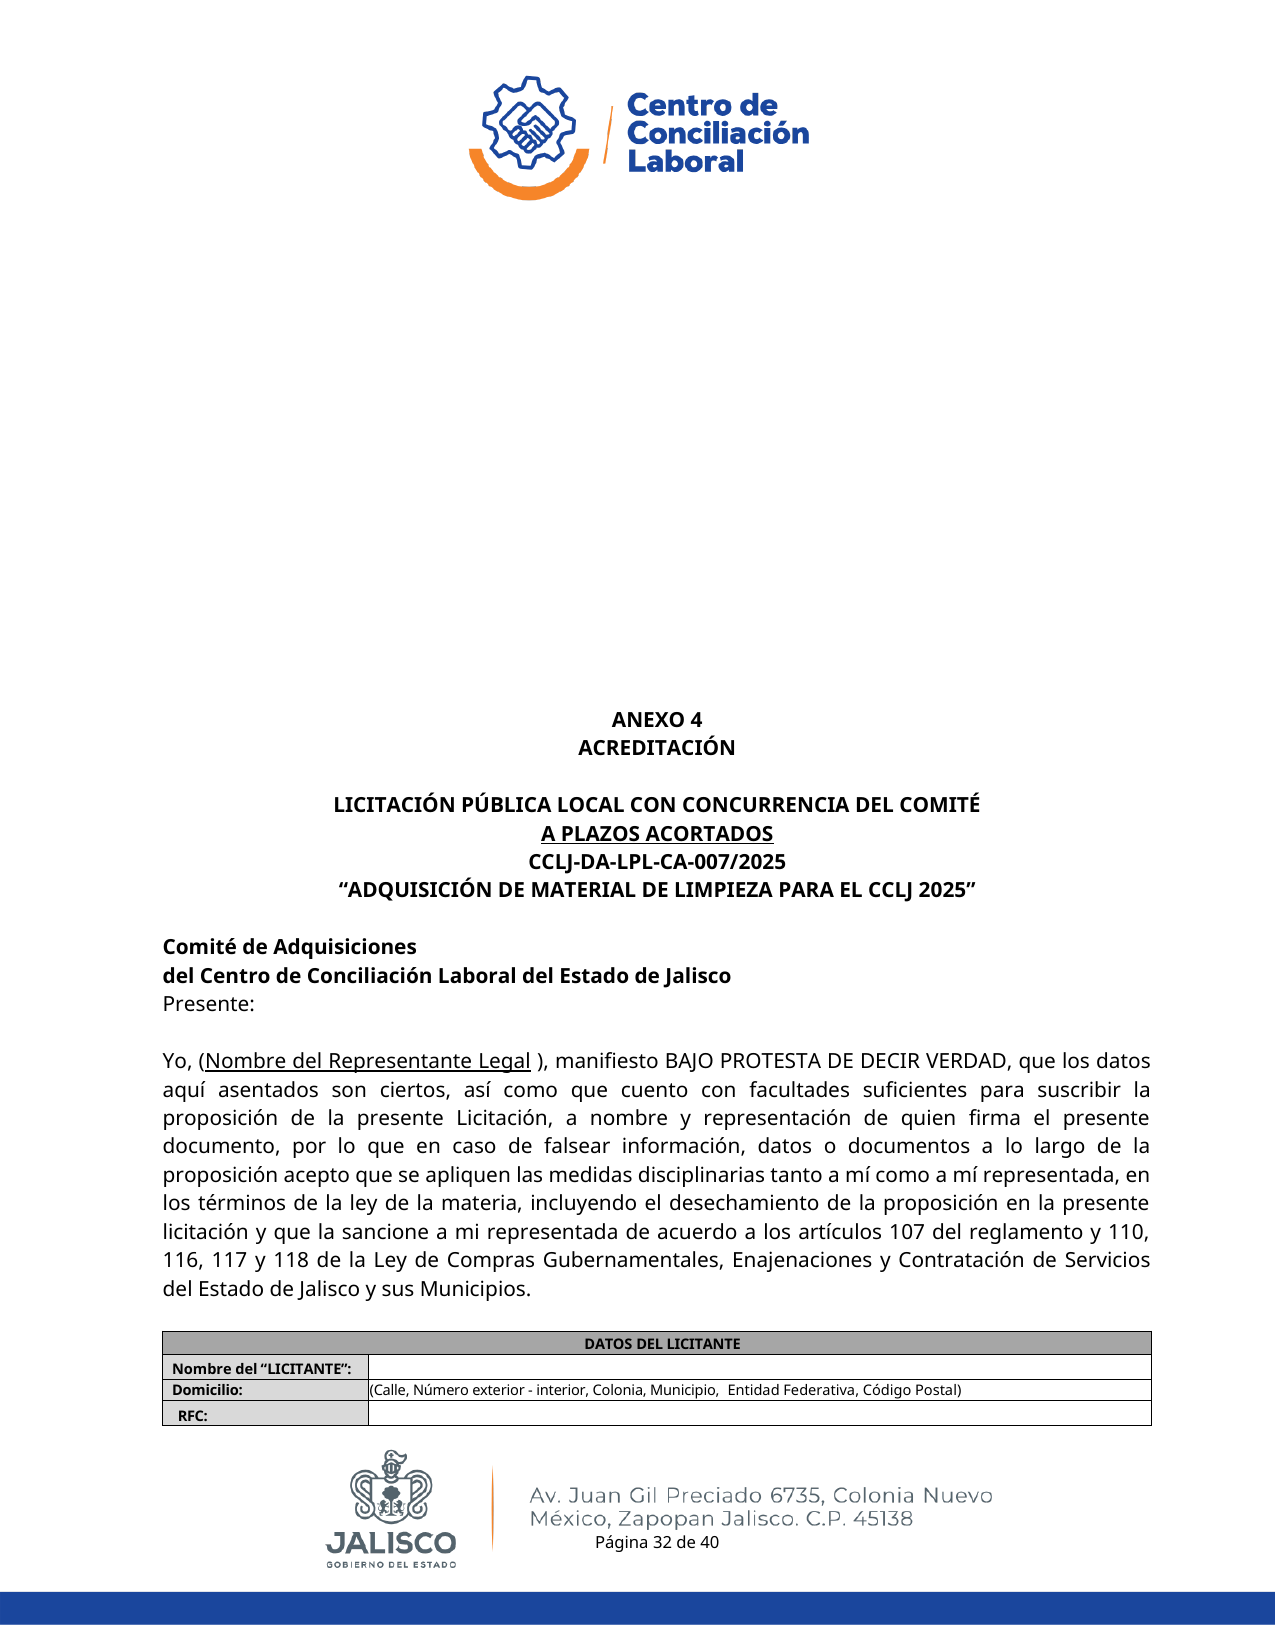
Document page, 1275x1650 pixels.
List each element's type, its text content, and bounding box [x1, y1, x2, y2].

table_cell [369, 1355, 1151, 1379]
table_cell (Calle, Número exterior - interior, Colonia, Municipio, Entidad Federativa, Código Postal) [369, 1380, 1151, 1400]
text Presente: [162, 989, 1152, 1018]
table_header DATOS DEL LICITANTE [163, 1332, 1151, 1354]
table_cell RFC: [163, 1401, 368, 1425]
text CCLJ-DA-LPL-CA-007/2025 [162, 847, 1152, 876]
text del Centro de Conciliación Laboral del Estado de Jalisco [162, 961, 1152, 989]
picture [0, 3, 1275, 1650]
table_cell Domicilio: [163, 1380, 368, 1400]
text A PLAZOS ACORTADOS [162, 819, 1152, 847]
text Comité de Adquisiciones [162, 932, 1152, 961]
text Yo, (Nombre del Representante Legal ), manifiesto BAJO PROTESTA DE DECIR VERDAD, que los datos aquí asentados son ciertos, así como que cuento con facultades suficientes para suscribir la proposición de la presente Licitación, a nombre y representación de quien firma el presente documento, por lo que en caso de falsear información, datos o documentos a lo largo de la proposición acepto que se apliquen las medidas disciplinarias tanto a mí como a mí representada, en los términos de la ley de la materia, incluyendo el desechamiento de la proposición en la presente licitación y que la sancione a mi representada de acuerdo a los artículos 107 del reglamento y 110, 116, 117 y 118 de la Ley de Compras Gubernamentales, Enajenaciones y Contratación de Servicios del Estado de Jalisco y sus Municipios. [162, 1046, 1152, 1302]
text LICITACIÓN PÚBLICA LOCAL CON CONCURRENCIA DEL COMITÉ [162, 790, 1152, 819]
table_cell Nombre del “LICITANTE”: [163, 1355, 368, 1379]
text ANEXO 4 [162, 705, 1152, 733]
table_cell [369, 1401, 1151, 1425]
text “ADQUISICIÓN DE MATERIAL DE LIMPIEZA PARA EL CCLJ 2025” [162, 876, 1152, 904]
text ACREDITACIÓN [162, 733, 1152, 762]
